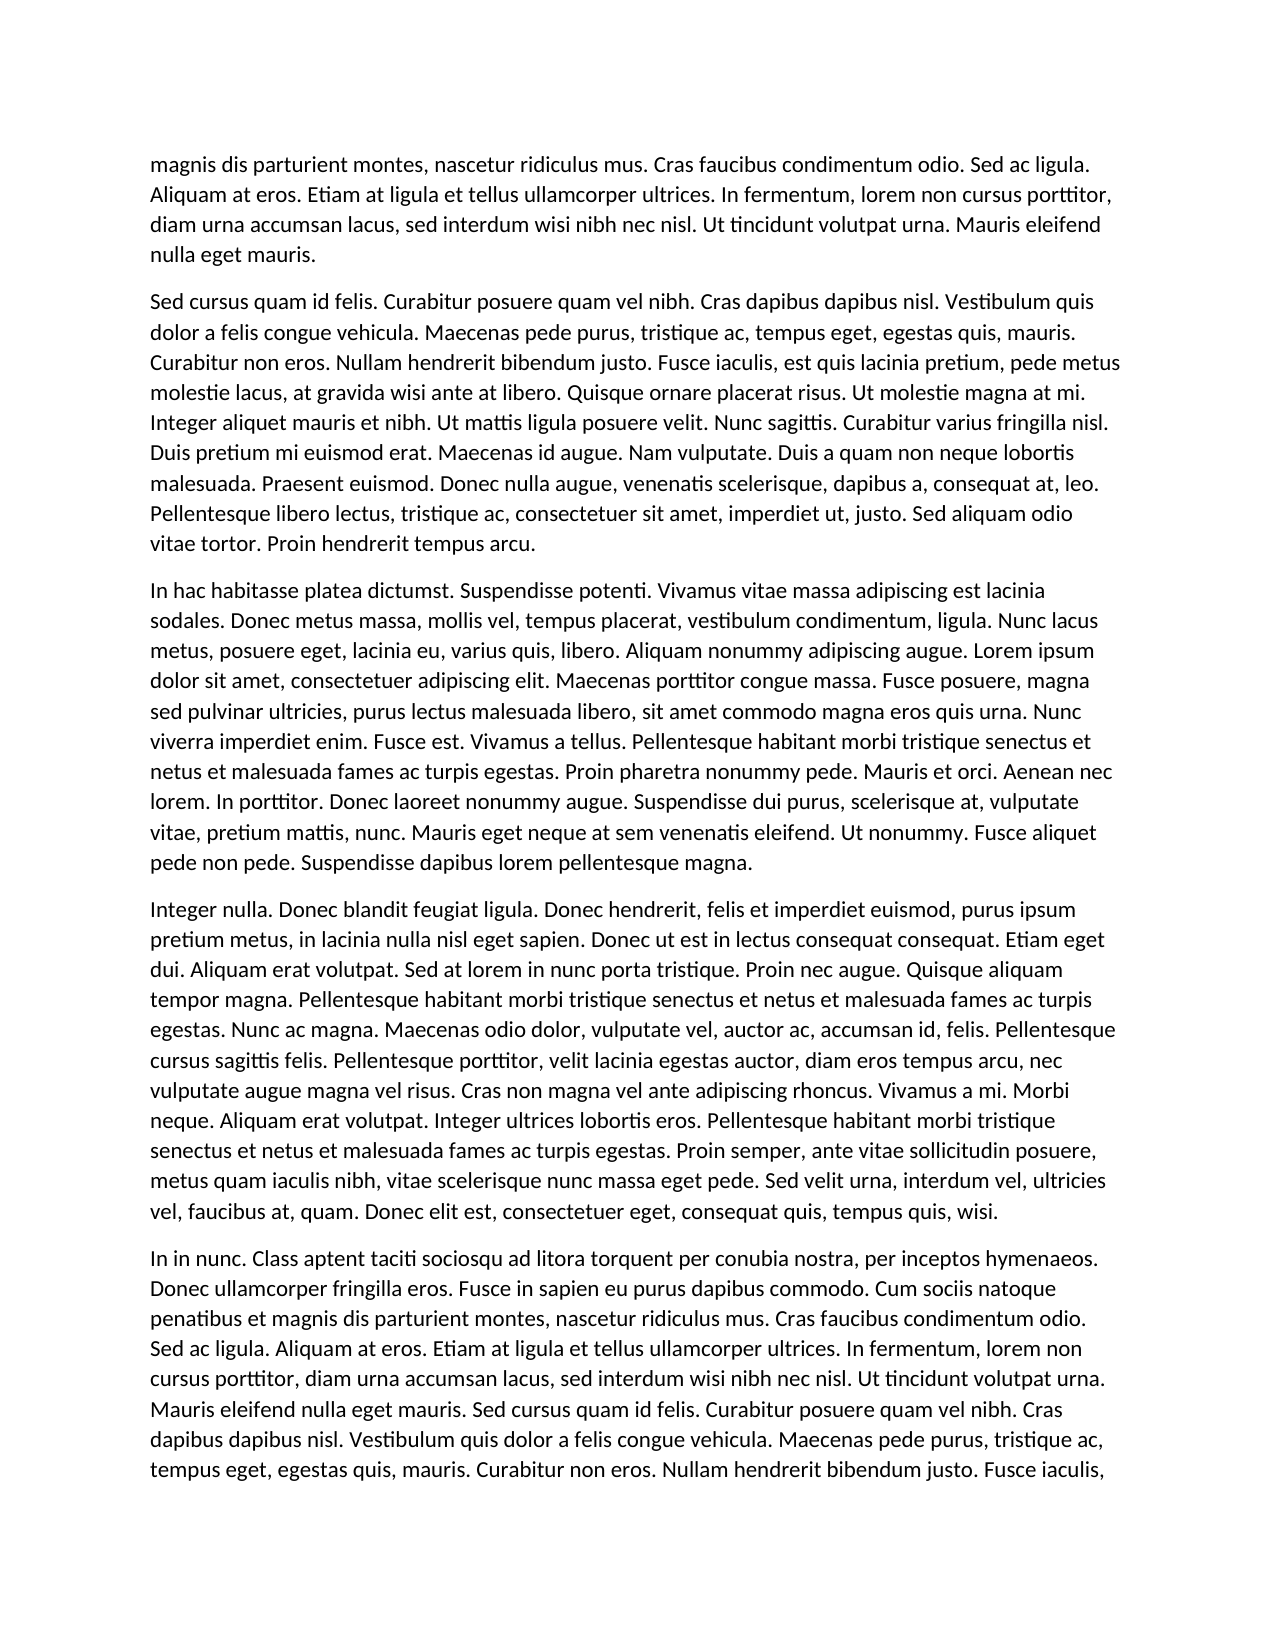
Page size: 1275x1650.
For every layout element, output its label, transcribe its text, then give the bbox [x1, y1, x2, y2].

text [150, 1244, 1125, 1483]
text Sed cursus quam id felis. Curabitur posuere quam vel nibh. Cras dapibus dapibus nisl. Vestibulum quis dolor a felis congue vehicula. Maecenas pede purus, tristique ac, tempus eget, egestas quis, mauris. Curabitur non eros. Nullam hendrerit bibendum justo. Fusce iaculis, est quis lacinia pretium, pede metus molestie lacus, at gravida wisi ante at libero. Quisque ornare placerat risus. Ut molestie magna at mi. Integer aliquet mauris et nibh. Ut mattis ligula posuere velit. Nunc sagittis. Curabitur varius fringilla nisl. Duis pretium mi euismod erat. Maecenas id augue. Nam vulputate. Duis a quam non neque lobortis malesuada. Praesent euismod. Donec nulla augue, venenatis scelerisque, dapibus a, consequat at, leo. Pellentesque libero lectus, tristique ac, consectetuer sit amet, imperdiet ut, justo. Sed aliquam odio vitae tortor. Proin hendrerit tempus arcu. [150, 287, 1125, 557]
text Integer nulla. Donec blandit feugiat ligula. Donec hendrerit, felis et imperdiet euismod, purus ipsum pretium metus, in lacinia nulla nisl eget sapien. Donec ut est in lectus consequat consequat. Etiam eget dui. Aliquam erat volutpat. Sed at lorem in nunc porta tristique. Proin nec augue. Quisque aliquam tempor magna. Pellentesque habitant morbi tristique senectus et netus et malesuada fames ac turpis egestas. Nunc ac magna. Maecenas odio dolor, vulputate vel, auctor ac, accumsan id, felis. Pellentesque cursus sagittis felis. Pellentesque porttitor, velit lacinia egestas auctor, diam eros tempus arcu, nec vulputate augue magna vel risus. Cras non magna vel ante adipiscing rhoncus. Vivamus a mi. Morbi neque. Aliquam erat volutpat. Integer ultrices lobortis eros. Pellentesque habitant morbi tristique senectus et netus et malesuada fames ac turpis egestas. Proin semper, ante vitae sollicitudin posuere, metus quam iaculis nibh, vitae scelerisque nunc massa eget pede. Sed velit urna, interdum vel, ultricies vel, faucibus at, quam. Donec elit est, consectetuer eget, consequat quis, tempus quis, wisi. [150, 895, 1125, 1225]
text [150, 150, 1125, 269]
text In hac habitasse platea dictumst. Suspendisse potenti. Vivamus vitae massa adipiscing est lacinia sodales. Donec metus massa, mollis vel, tempus placerat, vestibulum condimentum, ligula. Nunc lacus metus, posuere eget, lacinia eu, varius quis, libero. Aliquam nonummy adipiscing augue. Lorem ipsum dolor sit amet, consectetuer adipiscing elit. Maecenas porttitor congue massa. Fusce posuere, magna sed pulvinar ultricies, purus lectus malesuada libero, sit amet commodo magna eros quis urna. Nunc viverra imperdiet enim. Fusce est. Vivamus a tellus. Pellentesque habitant morbi tristique senectus et netus et malesuada fames ac turpis egestas. Proin pharetra nonummy pede. Mauris et orci. Aenean nec lorem. In porttitor. Donec laoreet nonummy augue. Suspendisse dui purus, scelerisque at, vulputate vitae, pretium mattis, nunc. Mauris eget neque at sem venenatis eleifend. Ut nonummy. Fusce aliquet pede non pede. Suspendisse dapibus lorem pellentesque magna. [150, 576, 1125, 876]
